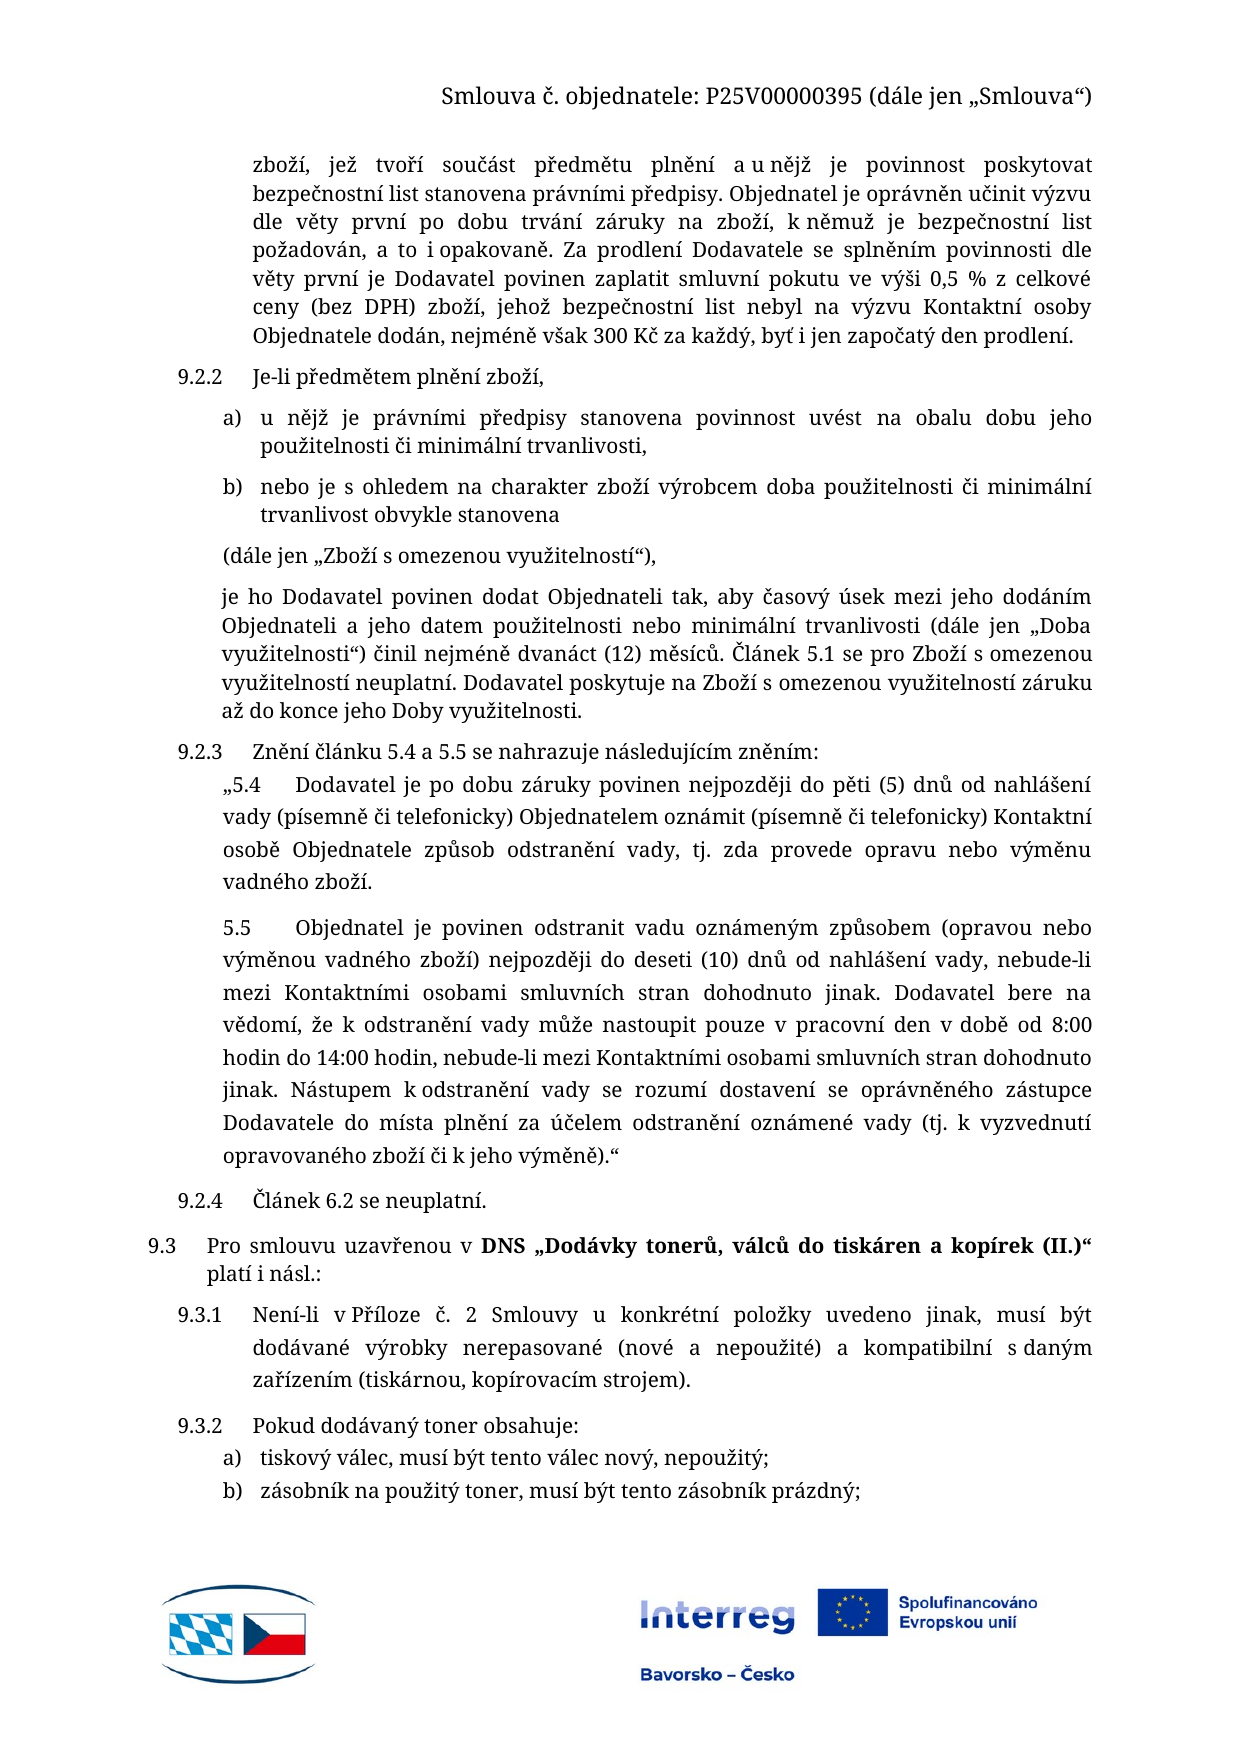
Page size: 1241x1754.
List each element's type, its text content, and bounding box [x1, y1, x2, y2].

list nebo je s ohledem na charakter zboží výrobcem doba použitelnosti či minimální trvanlivost obvykle stanovena [223, 472, 1093, 529]
list Pro smlouvu uzavřenou v DNS „Dodávky tonerů, válců do tiskáren a kopírek (II.)“ platí i násl.: [148, 1231, 1093, 1288]
list 5.5 Objednatel je povinen odstranit vadu oznámeným způsobem (opravou nebo výměnou vadného zboží) nejpozději do deseti (10) dnů od nahlášení vady, nebude-li mezi Kontaktními osobami smluvních stran dohodnuto jinak. Dodavatel bere na vědomí, že k odstranění vady může nastoupit pouze v pracovní den v době od 8:00 hodin do 14:00 hodin, nebude-li mezi Kontaktními osobami smluvních stran dohodnuto jinak. Nástupem k odstranění vady se rozumí dostavení se oprávněného zástupce Dodavatele do místa plnění za účelem odstranění oznámené vady (tj. k vyzvednutí opravovaného zboží či k jeho výměně).“ [223, 913, 1093, 1169]
text je ho Dodavatel povinen dodat Objednateli tak, aby časový úsek mezi jeho dodáním Objednateli a jeho datem použitelnosti nebo minimální trvanlivosti (dále jen „Doba využitelnosti“) činil nejméně dvanáct (12) měsíců. Článek 5.1 se pro Zboží s omezenou využitelností neuplatní. Dodavatel poskytuje na Zboží s omezenou využitelností záruku až do konce jeho Doby využitelnosti. [221, 582, 1093, 724]
list Není-li v Příloze č. 2 Smlouvy u konkrétní položky uvedeno jinak, musí být dodávané výrobky nerepasované (nové a nepoužité) a kompatibilní s daným zařízením (tiskárnou, kopírovacím strojem). [177, 1300, 1093, 1394]
list Je-li předmětem plnění zboží, [177, 362, 1093, 390]
list Pokud dodávaný toner obsahuje: [177, 1411, 1093, 1439]
list „5.4 Dodavatel je po dobu záruky povinen nejpozději do pěti (5) dnů od nahlášení vady (písemně či telefonicky) Objednatelem oznámit (písemně či telefonicky) Kontaktní osobě Objednatele způsob odstranění vady, tj. zda provede opravu nebo výměnu vadného zboží. [223, 770, 1093, 896]
picture [147, 1554, 1093, 1725]
list Článek 6.2 se neuplatní. [177, 1186, 1093, 1214]
list u nějž je právními předpisy stanovena povinnost uvést na obalu dobu jeho použitelnosti či minimální trvanlivosti, [223, 403, 1093, 459]
list zásobník na použitý toner, musí být tento zásobník prázdný; [223, 1476, 1093, 1504]
list tiskový válec, musí být tento válec nový, nepoužitý; [223, 1443, 1093, 1472]
text (dále jen „Zboží s omezenou využitelností“), [223, 541, 1093, 570]
list Znění článku 5.4 a 5.5 se nahrazuje následujícím zněním: [177, 737, 1093, 766]
